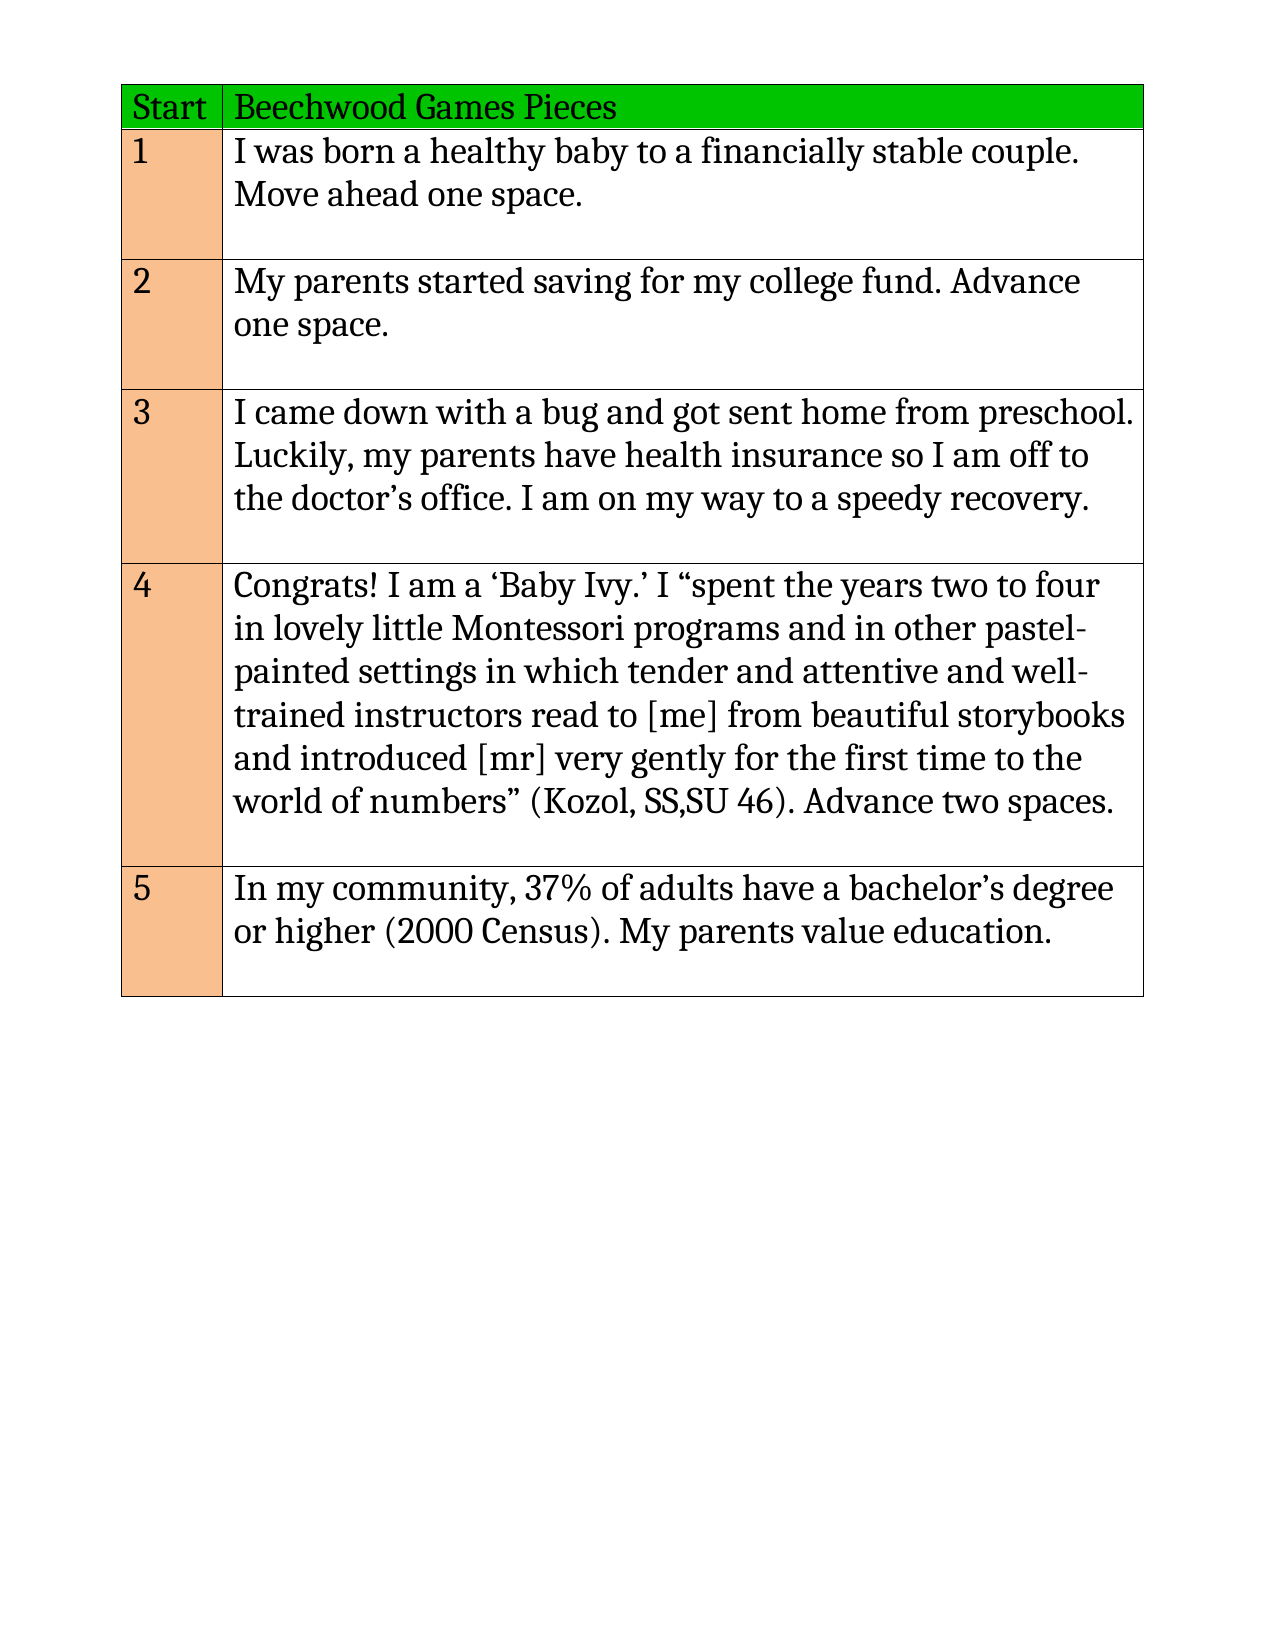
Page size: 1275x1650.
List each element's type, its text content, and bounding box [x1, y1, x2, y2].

table_cell I came down with a bug and got sent home from preschool. Luckily, my parents have health insurance so I am off to the doctor’s office. I am on my way to a speedy recovery. [223, 390, 1143, 563]
table_cell I was born a healthy baby to a financially stable couple. Move ahead one space. [223, 130, 1143, 259]
table_cell In my community, 37% of adults have a bachelor’s degree or higher (2000 Census). My parents value education. [223, 867, 1143, 996]
table_cell My parents started saving for my college fund. Advance one space. [223, 260, 1143, 389]
table_cell 5 [122, 867, 222, 996]
table_header Beechwood Games Pieces [223, 85, 1143, 128]
table_cell 4 [122, 564, 222, 866]
table_cell Congrats! I am a ‘Baby Ivy.’ I “spent the years two to four in lovely little Montessori programs and in other pastel-painted settings in which tender and attentive and well-trained instructors read to [me] from beautiful storybooks and introduced [mr] very gently for the first time to the world of numbers” (Kozol, SS,SU 46). Advance two spaces. [223, 564, 1143, 866]
table_cell 2 [122, 260, 222, 389]
table_cell 1 [122, 130, 222, 259]
table_header Start [122, 85, 222, 128]
table_cell 3 [122, 390, 222, 563]
